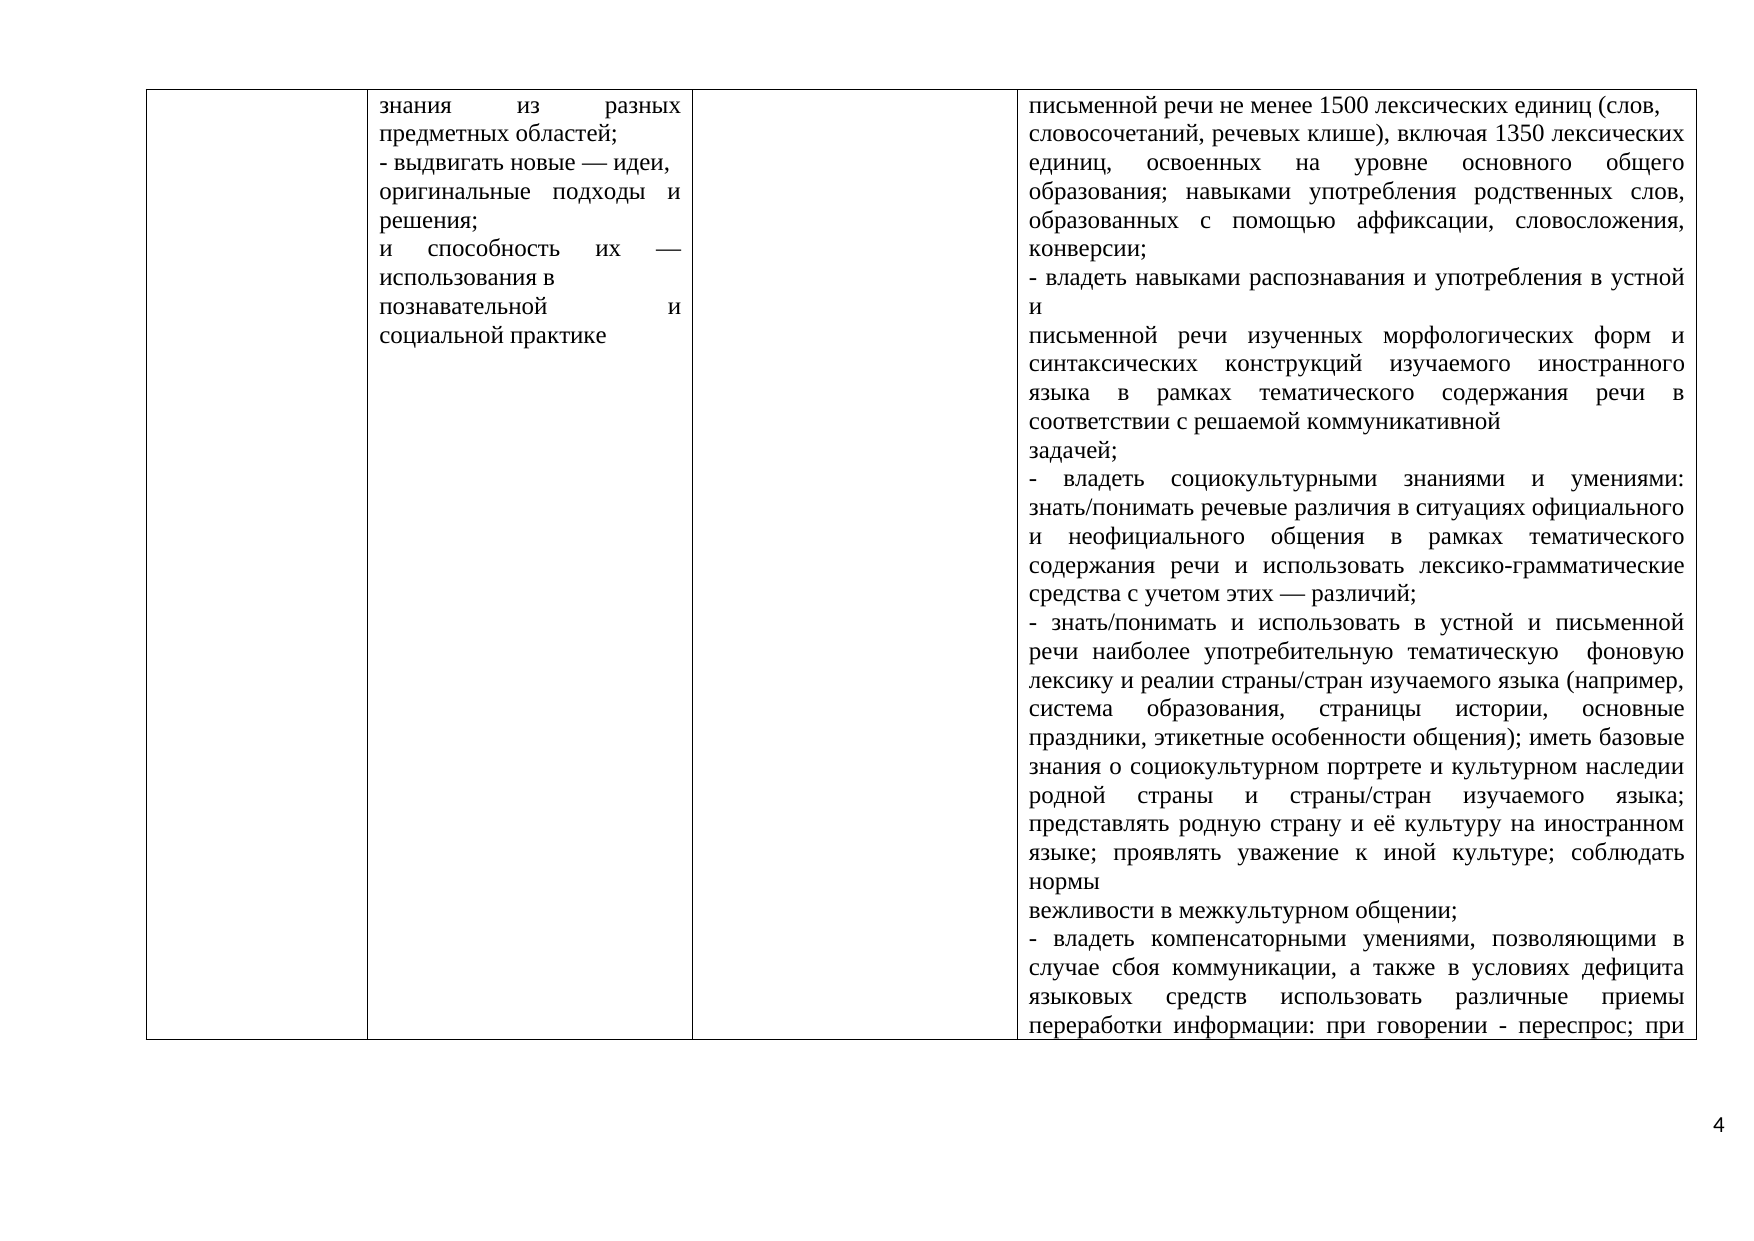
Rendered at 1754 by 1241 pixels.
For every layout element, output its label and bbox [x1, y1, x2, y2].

table_cell [147, 90, 367, 1038]
table_cell [1018, 90, 1696, 1038]
table_cell [368, 90, 692, 1038]
table_cell [693, 90, 1017, 1038]
